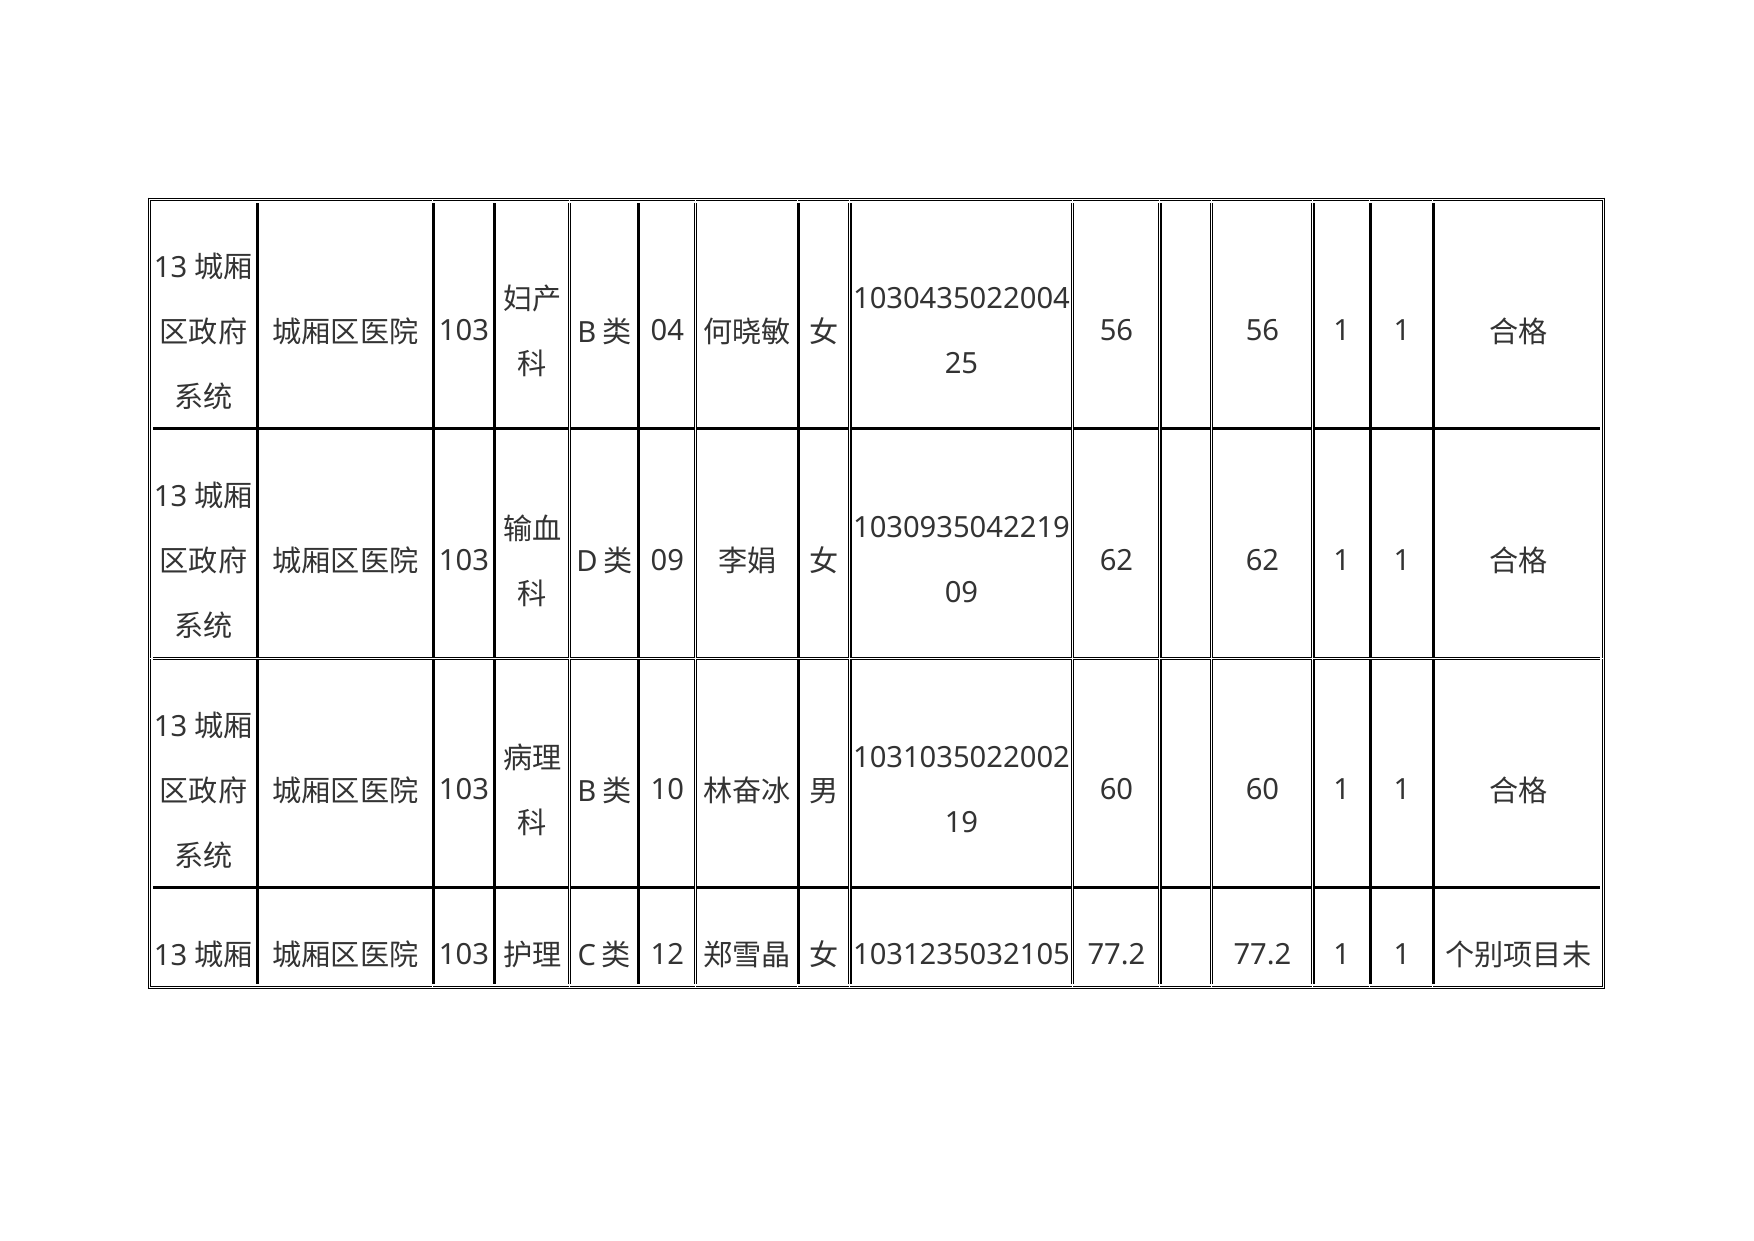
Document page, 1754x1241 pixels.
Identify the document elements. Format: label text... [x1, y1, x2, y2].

table_cell 1 [1313, 199, 1370, 427]
table_cell C类 [570, 889, 638, 986]
table_cell 103043502200425 [850, 201, 1072, 427]
table_cell 1 [1370, 199, 1433, 427]
table_cell 城厢区医院 [257, 889, 433, 986]
table_cell 56 [1212, 199, 1313, 427]
table_cell 103093504221909 [852, 430, 1071, 657]
table_cell 1 [1372, 660, 1432, 886]
table_cell 13 城厢区政府系统 [151, 427, 256, 657]
table_cell 妇产科 [494, 201, 570, 427]
table_cell B类 [571, 660, 637, 886]
table_cell 77.2 [1212, 886, 1313, 986]
table_cell 林奋冰 [697, 660, 797, 886]
table_cell 10 [640, 660, 694, 886]
table_cell 女 [798, 886, 850, 986]
table_cell 62 [1074, 430, 1158, 657]
table_cell 病理科 [496, 660, 568, 886]
table_cell 1 [1372, 430, 1432, 657]
table_cell B类 [570, 201, 638, 427]
table_cell 103 [435, 660, 493, 886]
table_cell 护理 [494, 889, 570, 986]
table_cell [1162, 430, 1210, 657]
table_cell 女 [800, 430, 848, 657]
table_cell 56 [1073, 199, 1160, 427]
table_cell 62 [1213, 430, 1311, 657]
table_cell 103123503210528 [850, 889, 1072, 986]
table_cell 城厢区医院 [257, 199, 433, 427]
table_cell 103 [433, 201, 494, 427]
table_cell 60 [1213, 660, 1311, 886]
table_cell 103 [435, 430, 493, 657]
table_cell 郑雪晶 [696, 889, 798, 986]
table_cell 1 [1370, 889, 1433, 986]
table_cell 城厢区医院 [259, 430, 432, 657]
table_cell 何晓敏 [696, 199, 798, 427]
table_cell 李娟 [697, 430, 797, 657]
table_cell 女 [798, 199, 850, 427]
table_cell 男 [800, 660, 848, 886]
table_cell 77.2 [1073, 886, 1160, 986]
table_cell 04 [638, 201, 696, 427]
table_cell 个别项目未检 [1433, 886, 1602, 986]
table_cell 12 [638, 889, 696, 986]
table_cell 13 城厢区政府系统 [151, 886, 257, 986]
table_cell 城厢区医院 [259, 660, 432, 886]
table_cell 合格 [1435, 427, 1602, 657]
table_cell 1 [1315, 660, 1369, 886]
table_cell 13 城厢区政府系统 [151, 201, 257, 427]
table_cell 13 城厢区政府系统 [149, 657, 257, 886]
table_cell 60 [1074, 660, 1158, 886]
table_cell 合格 [1433, 657, 1603, 886]
table_cell [1160, 889, 1212, 986]
table_cell 1 [1315, 430, 1369, 657]
table_cell [1162, 660, 1210, 886]
table_cell 103103502200219 [852, 660, 1071, 886]
table_cell 1 [1313, 889, 1370, 986]
table_cell [1160, 201, 1212, 427]
table_cell 09 [640, 430, 694, 657]
table_cell 输血科 [496, 430, 568, 657]
table_cell 103 [433, 889, 494, 986]
table_cell D类 [571, 430, 637, 657]
table_cell 合格 [1433, 201, 1602, 427]
